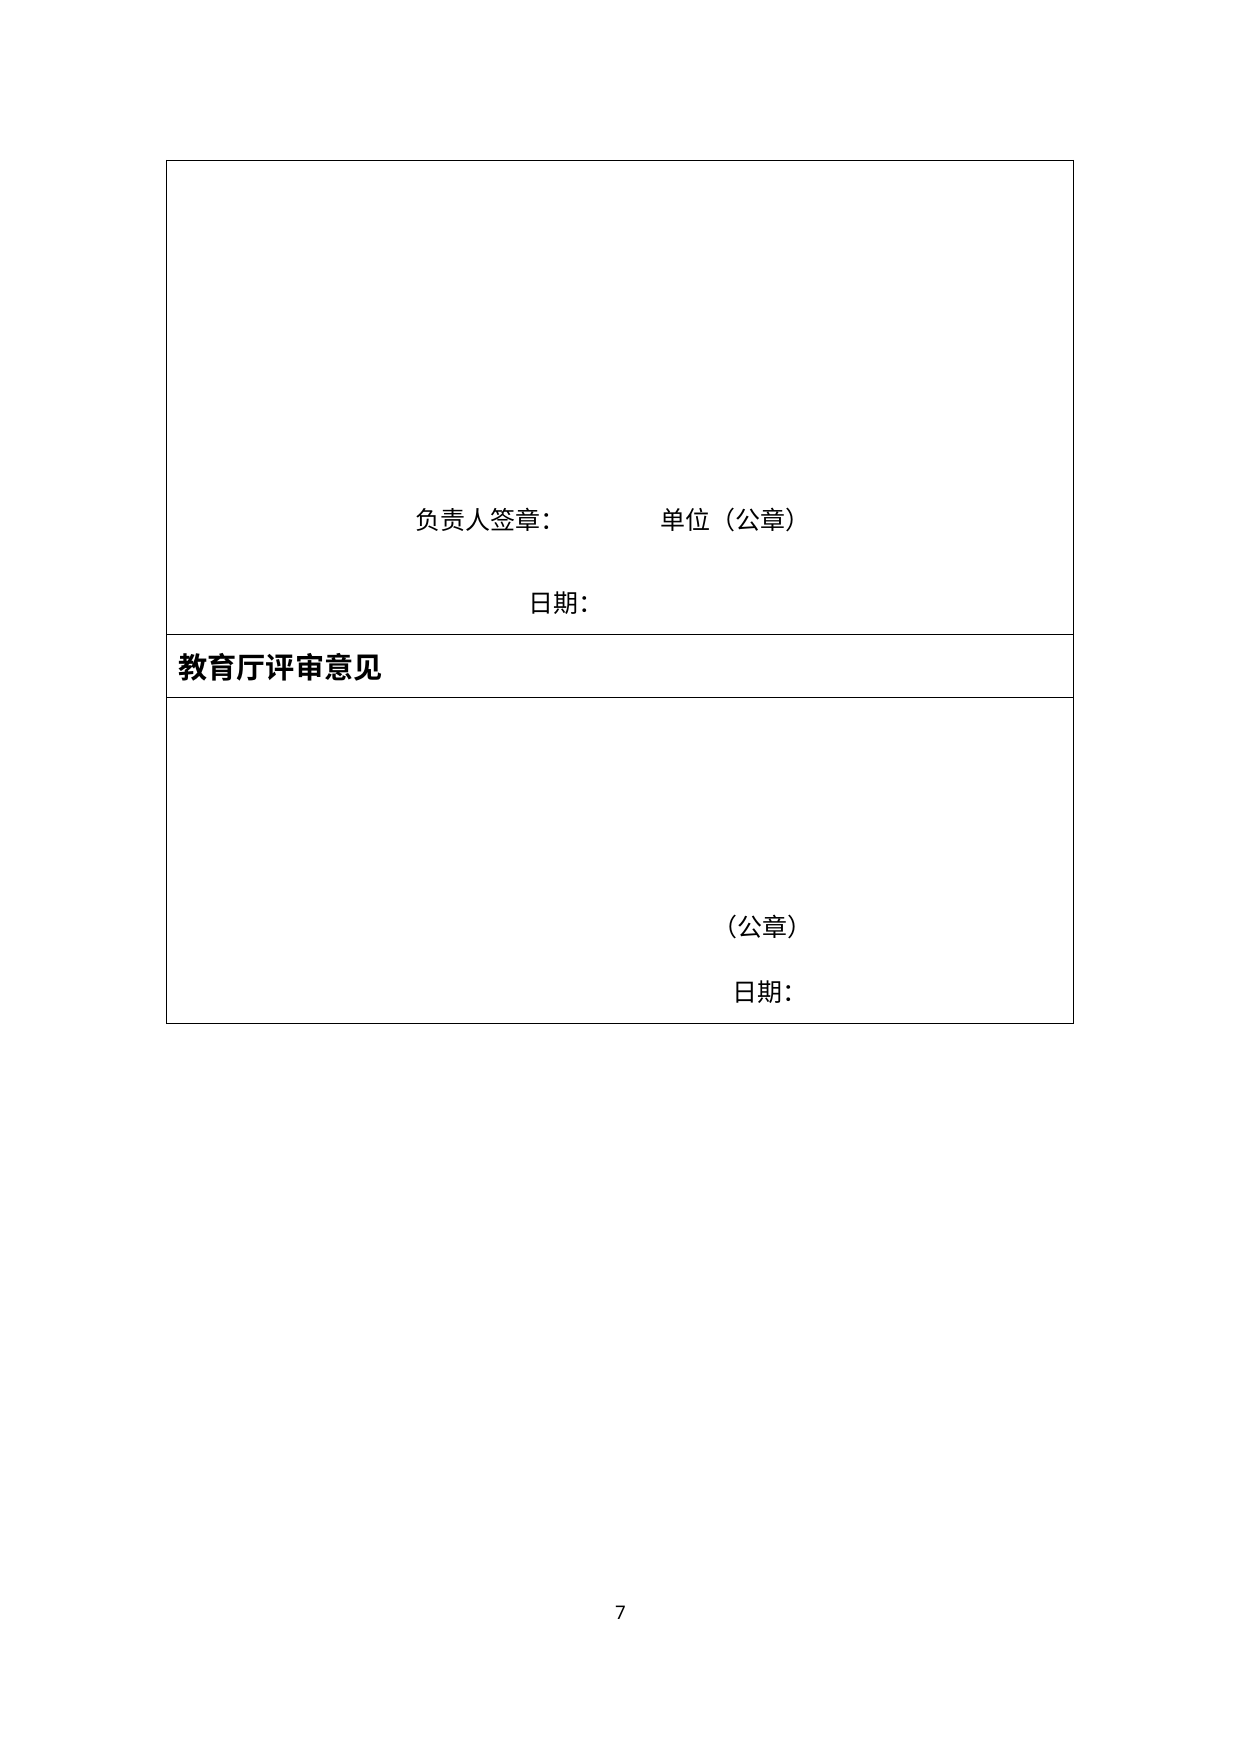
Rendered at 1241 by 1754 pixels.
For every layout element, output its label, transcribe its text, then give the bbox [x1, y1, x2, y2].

table_cell 教育厅评审意见 [167, 635, 1073, 697]
table_cell （公章） 日期： [167, 698, 1073, 1023]
table_cell 负责人签章： 单位（公章） 日期： [167, 161, 1073, 634]
